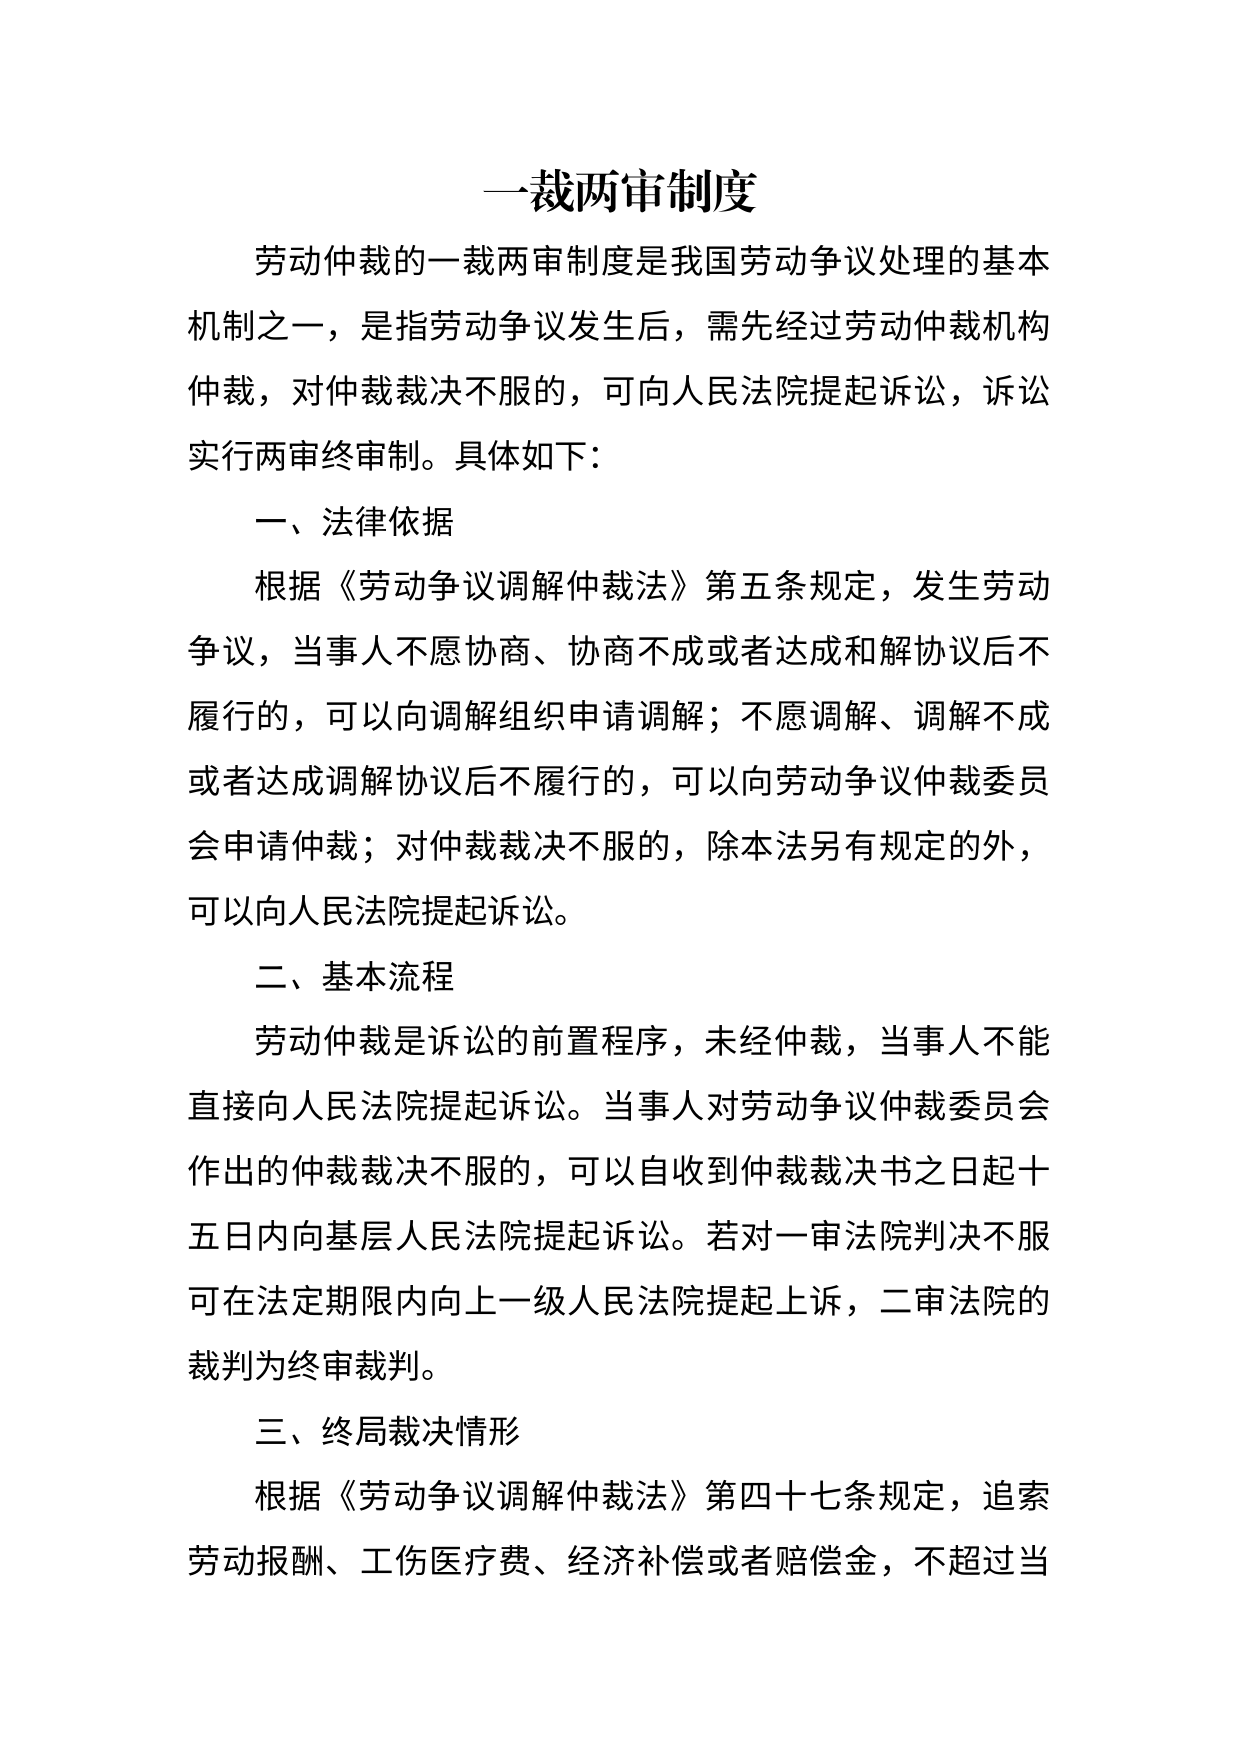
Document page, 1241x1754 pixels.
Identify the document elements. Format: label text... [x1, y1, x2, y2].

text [187, 1462, 1053, 1592]
text 一裁两审制度 [187, 162, 1053, 227]
text 根据《劳动争议调解仲裁法》第五条规定，发生劳动争议，当事人不愿协商、协商不成或者达成和解协议后不履行的，可以向调解组织申请调解；不愿调解、调解不成或者达成调解协议后不履行的，可以向劳动争议仲裁委员会申请仲裁；对仲裁裁决不服的，除本法另有规定的外，可以向人民法院提起诉讼。 [187, 552, 1053, 942]
text 劳动仲裁的一裁两审制度是我国劳动争议处理的基本机制之一，是指劳动争议发生后，需先经过劳动仲裁机构仲裁，对仲裁裁决不服的，可向人民法院提起诉讼，诉讼实行两审终审制。具体如下： [187, 227, 1053, 487]
text 一、法律依据 [187, 487, 1053, 552]
text 三、终局裁决情形 [187, 1397, 1053, 1462]
text 二、基本流程 [187, 942, 1053, 1007]
text 劳动仲裁是诉讼的前置程序，未经仲裁，当事人不能直接向人民法院提起诉讼。当事人对劳动争议仲裁委员会作出的仲裁裁决不服的，可以自收到仲裁裁决书之日起十五日内向基层人民法院提起诉讼。若对一审法院判决不服，可在法定期限内向上一级人民法院提起上诉，二审法院的裁判为终审裁判。 [187, 1007, 1053, 1397]
